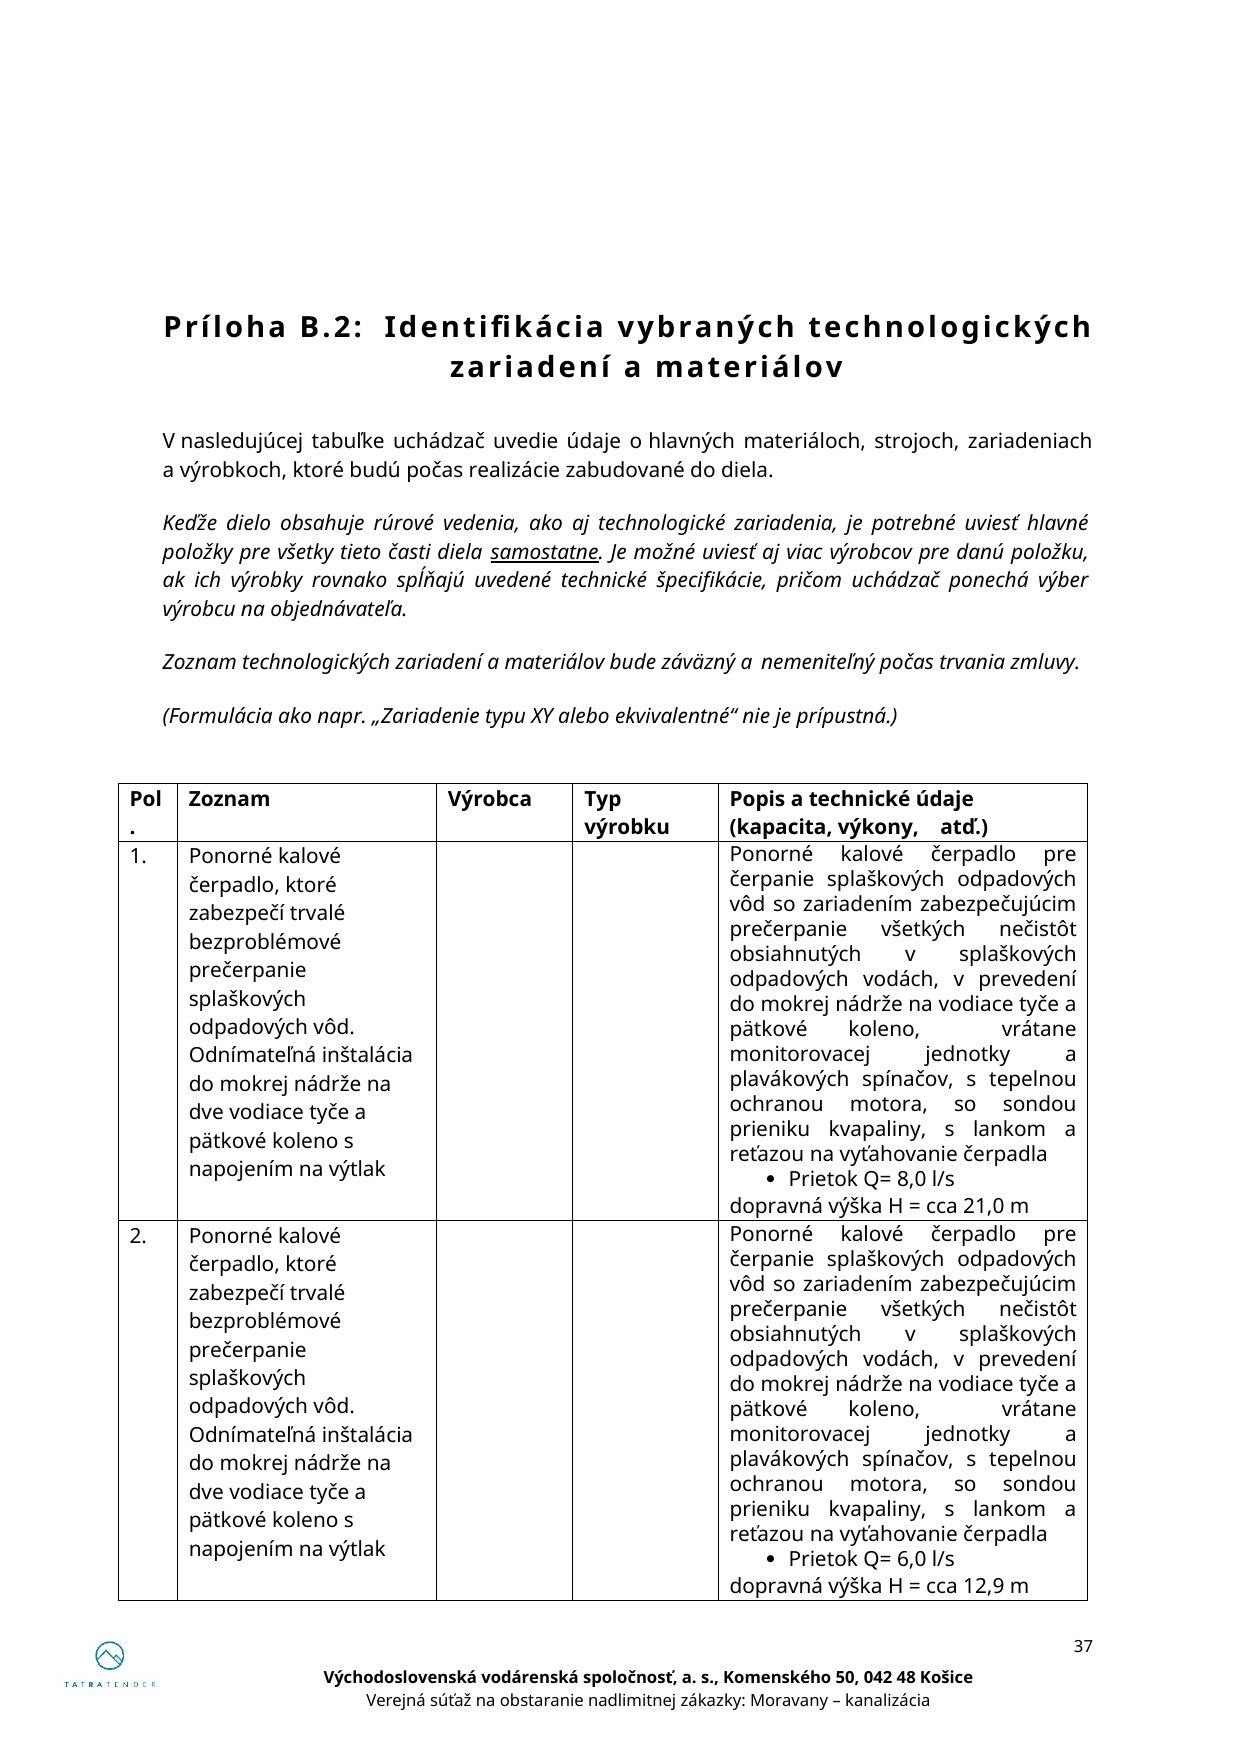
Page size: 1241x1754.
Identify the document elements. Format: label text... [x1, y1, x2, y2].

table_cell 2. [119, 1221, 177, 1599]
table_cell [178, 1221, 436, 1599]
table_header Výrobca [437, 784, 572, 841]
table_cell Ponorné kalové čerpadlo pre čerpanie splaškových odpadových vôd so zariadením zabezpečujúcim prečerpanie všetkých nečistôt obsiahnutých v splaškových odpadových vodách, v prevedení do mokrej nádrže na vodiace tyče a pätkové koleno, vrátane monitorovacej jednotky a plavákových spínačov, s tepelnou ochranou motora, so sondou prieniku kvapaliny, s lankom a reťazou na vyťahovanie čerpadla Prietok Q= 6,0 l/s dopravná výška H = cca 12,9 m [719, 1221, 1087, 1599]
table_cell [437, 1221, 572, 1599]
table_cell [437, 842, 572, 1220]
picture [43, 1617, 176, 1711]
table_cell [573, 1221, 718, 1599]
table_cell Ponorné kalové čerpadlo pre čerpanie splaškových odpadových vôd so zariadením zabezpečujúcim prečerpanie všetkých nečistôt obsiahnutých v splaškových odpadových vodách, v prevedení do mokrej nádrže na vodiace tyče a pätkové koleno, vrátane monitorovacej jednotky a plavákových spínačov, s tepelnou ochranou motora, so sondou prieniku kvapaliny, s lankom a reťazou na vyťahovanie čerpadla Prietok Q= 8,0 l/s dopravná výška H = cca 21,0 m [719, 842, 1087, 1220]
table_header Typ výrobku [573, 784, 718, 841]
table_header Popis a technické údaje (kapacita, výkony, atď.) [719, 784, 1087, 841]
table_header Pol. [119, 784, 177, 841]
table_cell 1. [119, 842, 177, 1220]
text Keďže dielo obsahuje rúrové vedenia, ako aj technologické zariadenia, je potrebné uviesť hlavné položky pre všetky tieto časti diela samostatne. Je možné uviesť aj viac výrobcov pre danú položku, ak ich výrobky rovnako spĺňajú uvedené technické špecifikácie, pričom uchádzač ponechá výber výrobcu na objednávateľa. [162, 508, 1093, 622]
text Príloha B.2: Identifikácia vybraných technologických zariadení a materiálov [162, 306, 1093, 386]
text Zoznam technologických zariadení a materiálov bude záväzný a nemeniteľný počas trvania zmluvy. [162, 647, 1093, 676]
table_cell [573, 842, 718, 1220]
table_header Zoznam [178, 784, 436, 841]
text V nasledujúcej tabuľke uchádzač uvedie údaje o hlavných materiáloch, strojoch, zariadeniach a výrobkoch, ktoré budú počas realizácie zabudované do diela. [162, 427, 1093, 483]
text (Formulácia ako napr. „Zariadenie typu XY alebo ekvivalentné“ nie je prípustná.) [162, 701, 1093, 729]
